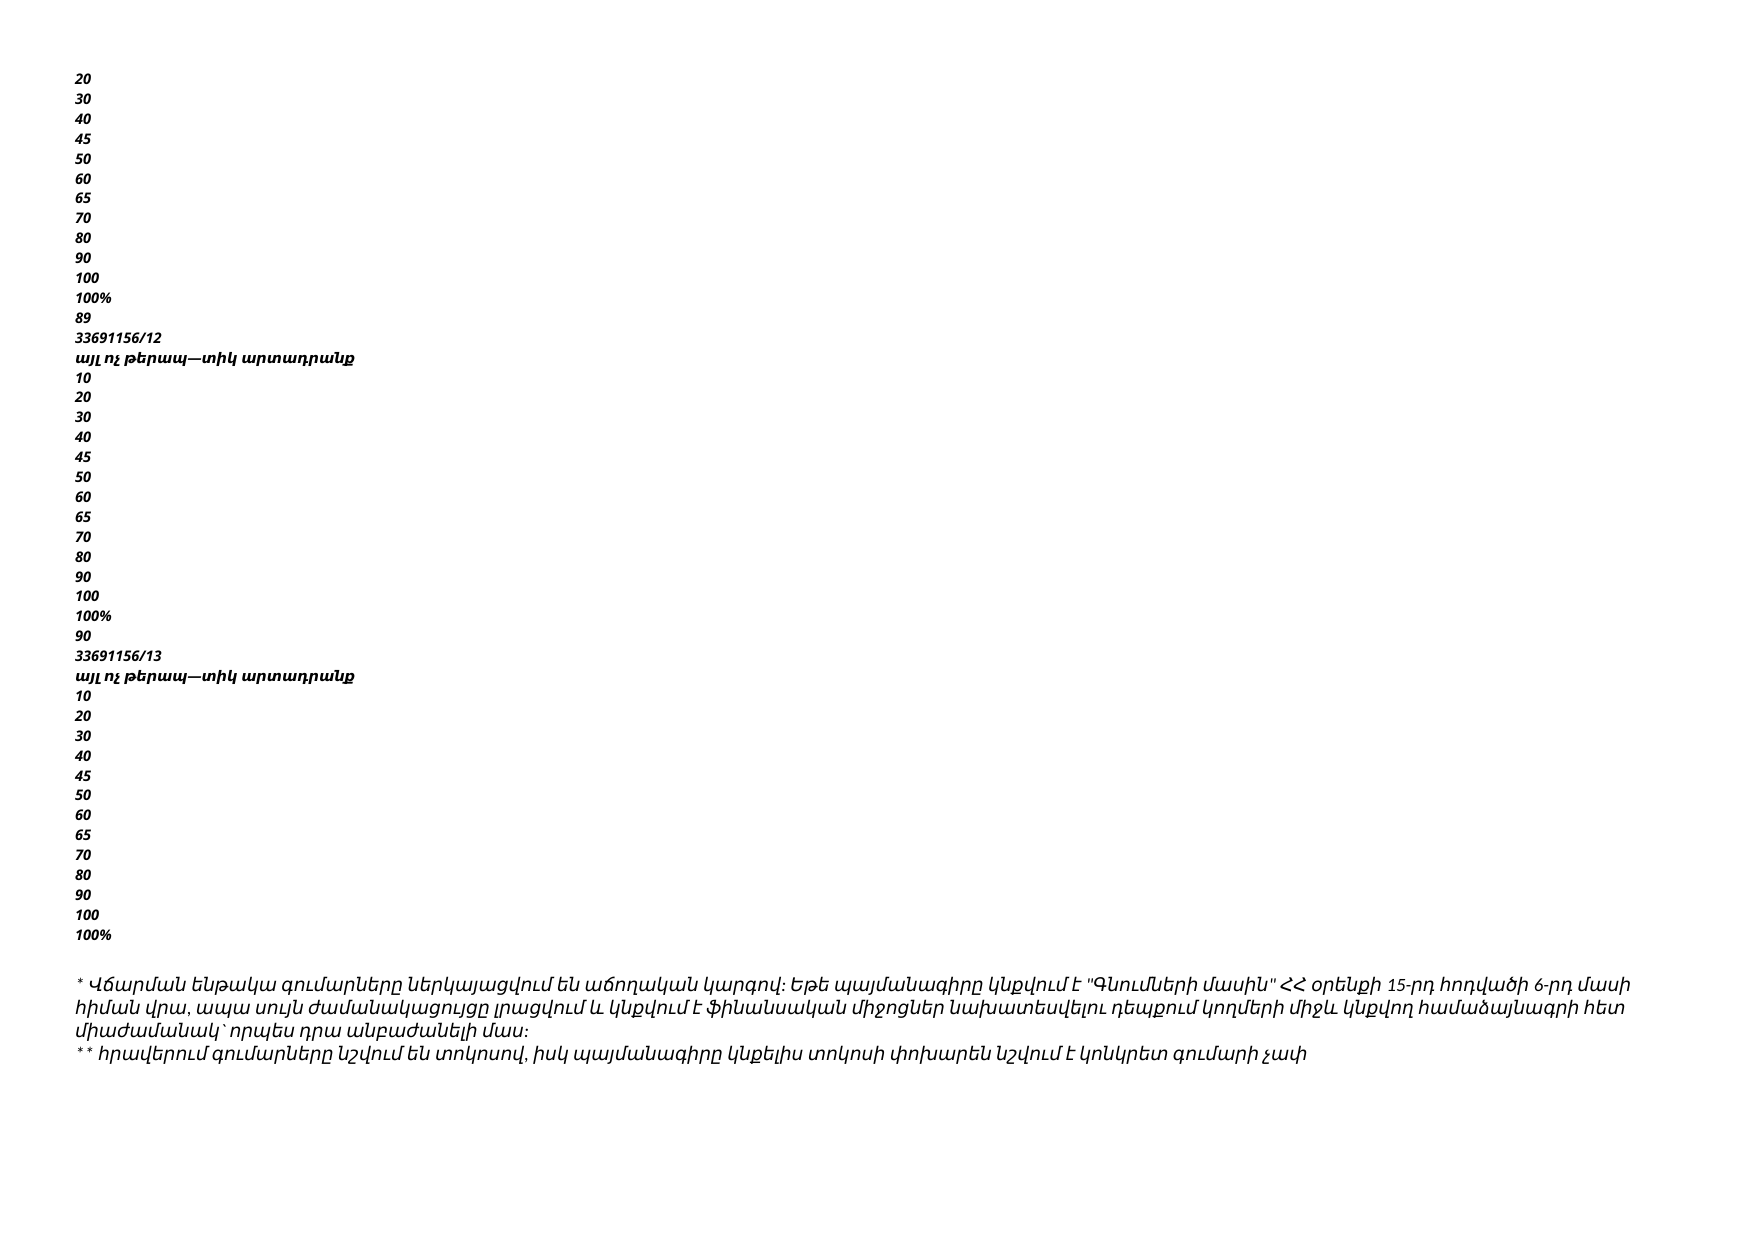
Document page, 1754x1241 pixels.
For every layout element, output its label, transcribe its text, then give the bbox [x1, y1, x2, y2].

text ** հրավերում գումարները նշվում են տոկոսով, իսկ պայմանագիրը կնքելիս տոկոսի փոխարեն նշվում է կոնկրետ գումարի չափ [75, 1042, 1698, 1065]
text * Վճարման ենթակա գումարները ներկայացվում են աճողական կարգով: Եթե պայմանագիրը կնքվում է "Գնումների մասին" ՀՀ օրենքի 15-րդ հոդվածի 6-րդ մասի հիման վրա, ապա սույն ժամանակացույցը լրացվում և կնքվում է ֆինանսական միջոցներ նախատեսվելու դեպքում կողմերի միջև կնքվող համաձայնագրի հետ միաժամանակ` որպես դրա անբաժանելի մաս: [75, 973, 1698, 1042]
